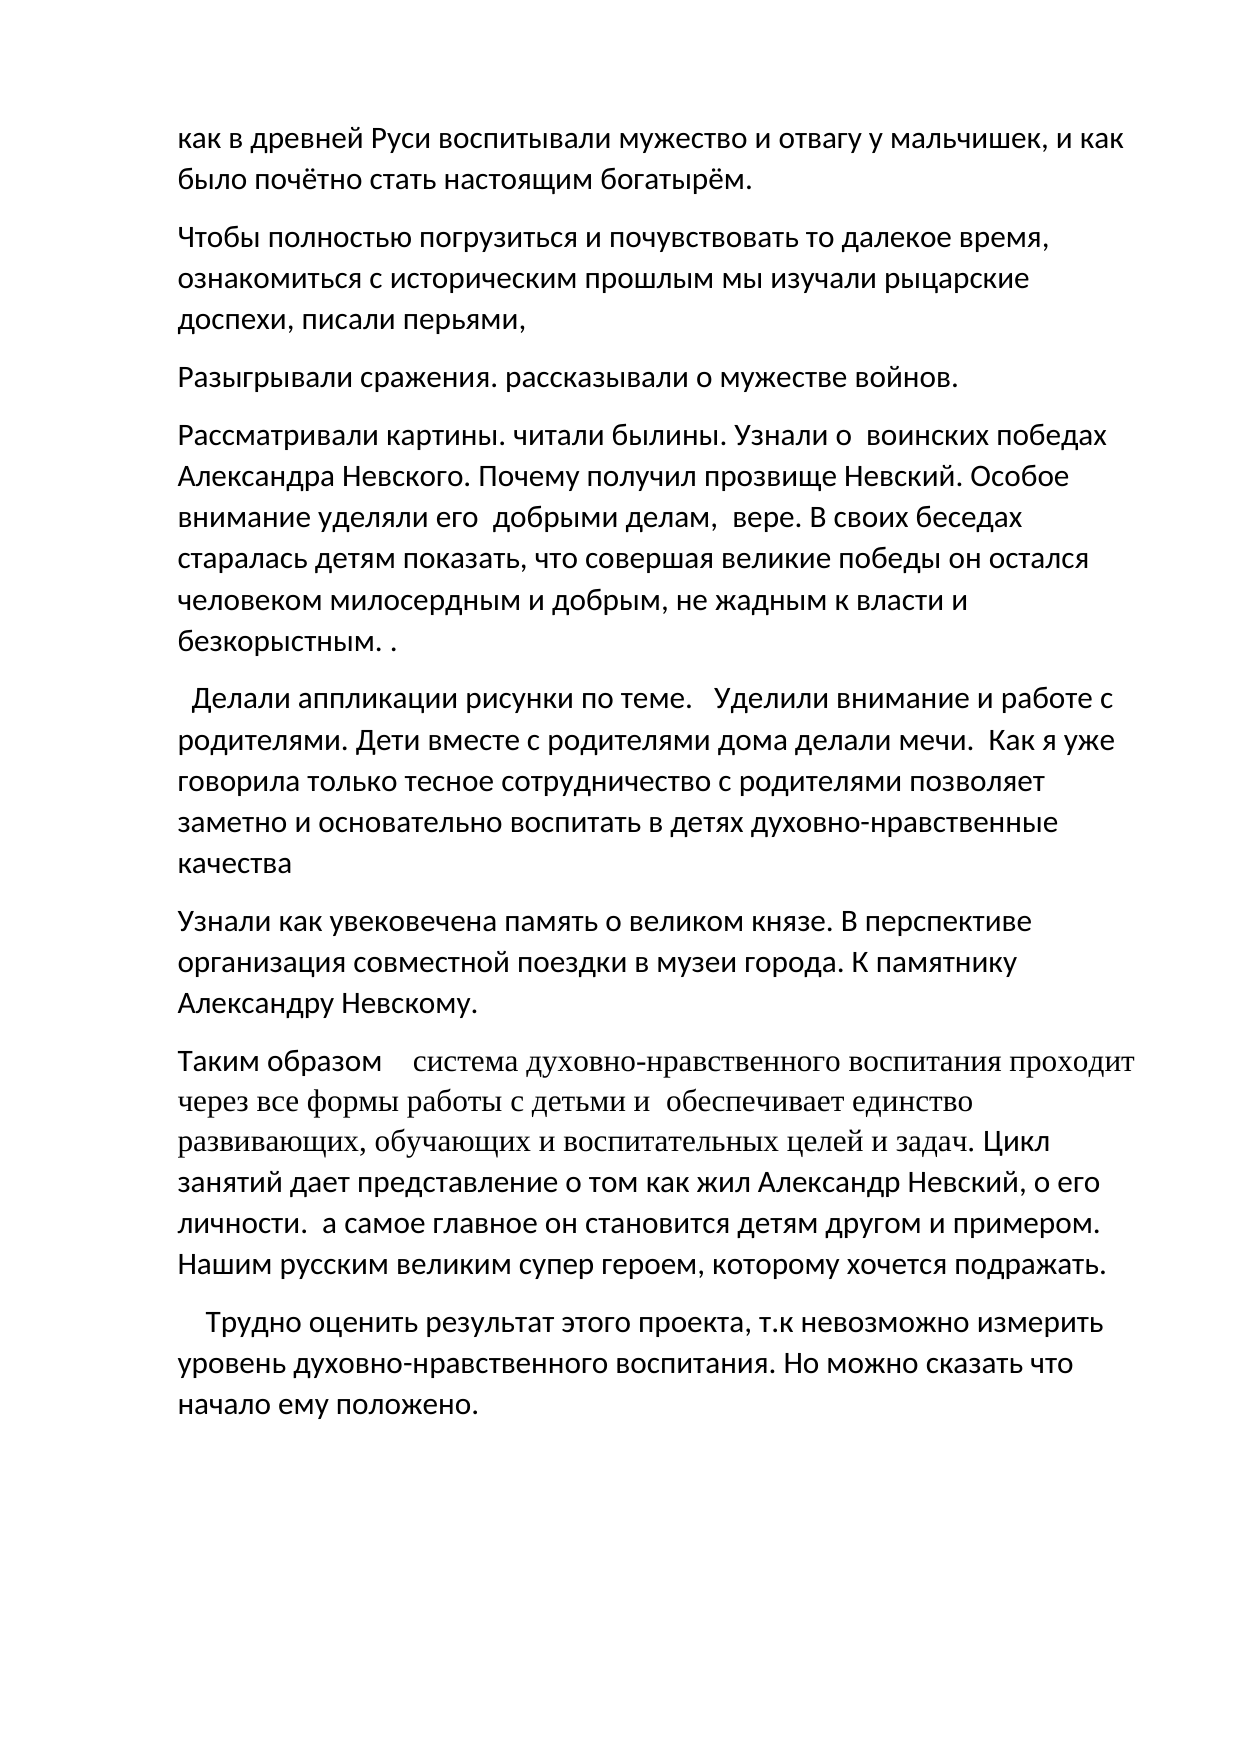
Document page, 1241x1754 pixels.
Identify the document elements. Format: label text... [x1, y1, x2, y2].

text Узнали как увековечена память о великом князе. В перспективе организация совместной поездки в музеи города. К памятнику Александру Невскому. [177, 901, 1152, 1021]
text Рассматривали картины. читали былины. Узнали о воинских победах Александра Невского. Почему получил прозвище Невский. Особое внимание уделяли его добрыми делам, вере. В своих беседах старалась детям показать, что совершая великие победы он остался человеком милосердным и добрым, не жадным к власти и безкорыстным. . [177, 415, 1152, 659]
text Делали аппликации рисунки по теме. Уделили внимание и работе с родителями. Дети вместе с родителями дома делали мечи. Как я уже говорила только тесное сотрудничество с родителями позволяет заметно и основательно воспитать в детях духовно-нравственные качества [177, 678, 1152, 881]
text Чтобы полностью погрузиться и почувствовать то далекое время, ознакомиться с историческим прошлым мы изучали рыцарские доспехи, писали перьями, [177, 217, 1152, 337]
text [177, 118, 1152, 197]
text Таким образом система духовно-нравственного воспитания проходит через все формы работы с детьми и обеспечивает единство развивающих, обучающих и воспитательных целей и задач. Цикл занятий дает представление о том как жил Александр Невский, о его личности. а самое главное он становится детям другом и примером. Нашим русским великим супер героем, которому хочется подражать. [177, 1041, 1152, 1282]
text Разыгрывали сражения. рассказывали о мужестве войнов. [177, 357, 1152, 395]
text Трудно оценить результат этого проекта, т.к невозможно измерить уровень духовно-нравственного воспитания. Но можно сказать что начало ему положено. [177, 1302, 1152, 1423]
